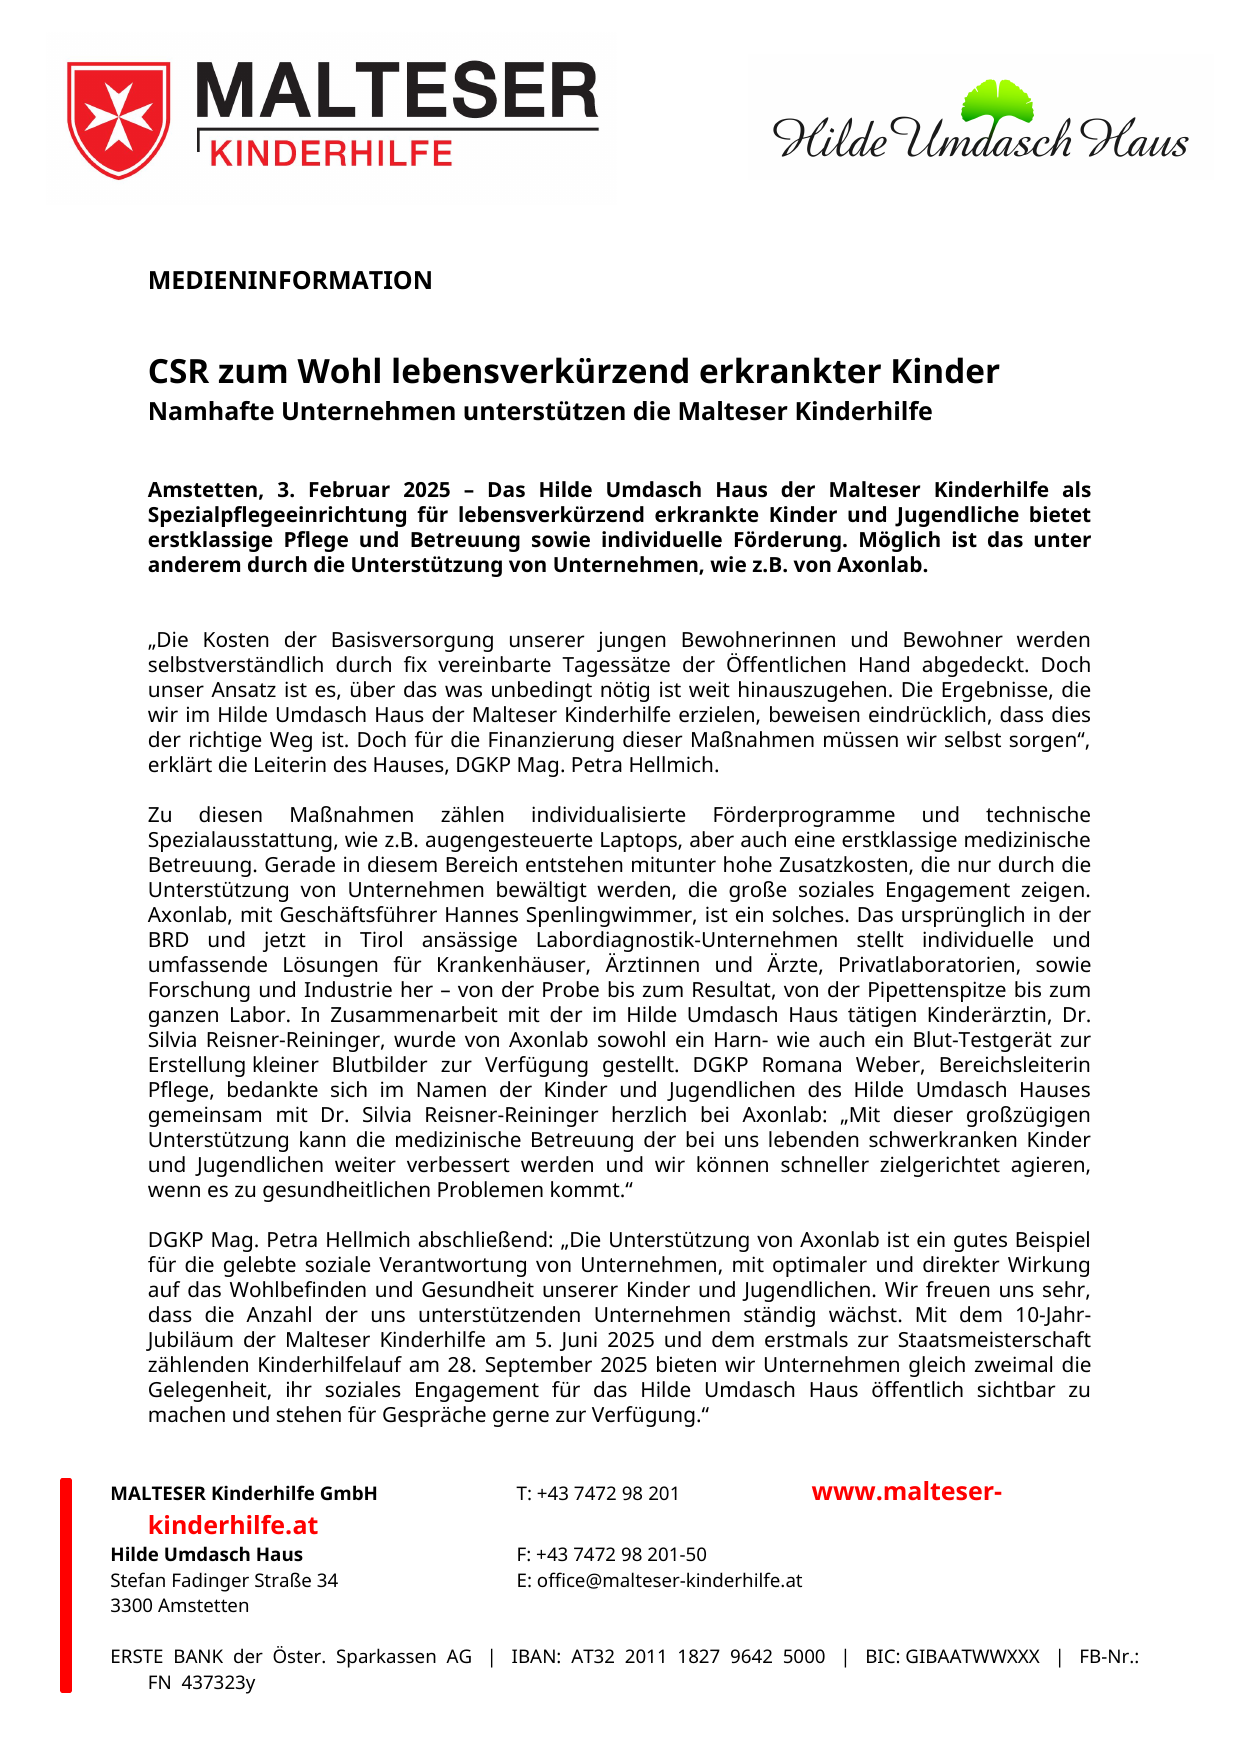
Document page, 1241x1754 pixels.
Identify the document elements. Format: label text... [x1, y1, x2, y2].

text DGKP Mag. Petra Hellmich abschließend: „Die Unterstützung von Axonlab ist ein gutes Beispiel für die gelebte soziale Verantwortung von Unternehmen, mit optimaler und direkter Wirkung auf das Wohlbefinden und Gesundheit unserer Kinder und Jugendlichen. Wir freuen uns sehr, dass die Anzahl der uns unterstützenden Unternehmen ständig wächst. Mit dem 10-Jahr-Jubiläum der Malteser Kinderhilfe am 5. Juni 2025 und dem erstmals zur Staatsmeisterschaft zählenden Kinderhilfelauf am 28. September 2025 bieten wir Unternehmen gleich zweimal die Gelegenheit, ihr soziales Engagement für das Hilde Umdasch Haus öffentlich sichtbar zu machen und stehen für Gespräche gerne zur Verfügung.“ [148, 1228, 1092, 1428]
picture [748, 54, 1214, 180]
text Zu diesen Maßnahmen zählen individualisierte Förderprogramme und technische Spezialausstattung, wie z.B. augengesteuerte Laptops, aber auch eine erstklassige medizinische Betreuung. Gerade in diesem Bereich entstehen mitunter hohe Zusatzkosten, die nur durch die Unterstützung von Unternehmen bewältigt werden, die große soziales Engagement zeigen. Axonlab, mit Geschäftsführer Hannes Spenlingwimmer, ist ein solches. Das ursprünglich in der BRD und jetzt in Tirol ansässige Labordiagnostik-Unternehmen stellt individuelle und umfassende Lösungen für Krankenhäuser, Ärztinnen und Ärzte, Privatlaboratorien, sowie Forschung und Industrie her – von der Probe bis zum Resultat, von der Pipettenspitze bis zum ganzen Labor. In Zusammenarbeit mit der im Hilde Umdasch Haus tätigen Kinderärztin, Dr. Silvia Reisner-Reininger, wurde von Axonlab sowohl ein Harn- wie auch ein Blut-Testgerät zur Erstellung kleiner Blutbilder zur Verfügung gestellt. DGKP Romana Weber, Bereichsleiterin Pflege, bedankte sich im Namen der Kinder und Jugendlichen des Hilde Umdasch Hauses gemeinsam mit Dr. Silvia Reisner-Reininger herzlich bei Axonlab: „Mit dieser großzügigen Unterstützung kann die medizinische Betreuung der bei uns lebenden schwerkranken Kinder und Jugendlichen weiter verbessert werden und wir können schneller zielgerichtet agieren, wenn es zu gesundheitlichen Problemen kommt.“ [148, 803, 1092, 1203]
text Namhafte Unternehmen unterstützen die Malteser Kinderhilfe [148, 393, 1092, 428]
text CSR zum Wohl lebensverkürzend erkrankter Kinder [148, 348, 1092, 393]
text „Die Kosten der Basisversorgung unserer jungen Bewohnerinnen und Bewohner werden selbstverständlich durch fix vereinbarte Tagessätze der Öffentlichen Hand abgedeckt. Doch unser Ansatz ist es, über das was unbedingt nötig ist weit hinauszugehen. Die Ergebnisse, die wir im Hilde Umdasch Haus der Malteser Kinderhilfe erzielen, beweisen eindrücklich, dass dies der richtige Weg ist. Doch für die Finanzierung dieser Maßnahmen müssen wir selbst sorgen“, erklärt die Leiterin des Hauses, DGKP Mag. Petra Hellmich. [148, 628, 1092, 778]
text MEDIENINFORMATION [148, 269, 1092, 294]
text Amstetten, 3. Februar 2025 – Das Hilde Umdasch Haus der Malteser Kinderhilfe als Spezialpflegeeinrichtung für lebensverkürzend erkrankte Kinder und Jugendliche bietet erstklassige Pflege und Betreuung sowie individuelle Förderung. Möglich ist das unter anderem durch die Unterstützung von Unternehmen, wie z.B. von Axonlab. [148, 478, 1092, 578]
picture [45, 32, 617, 205]
